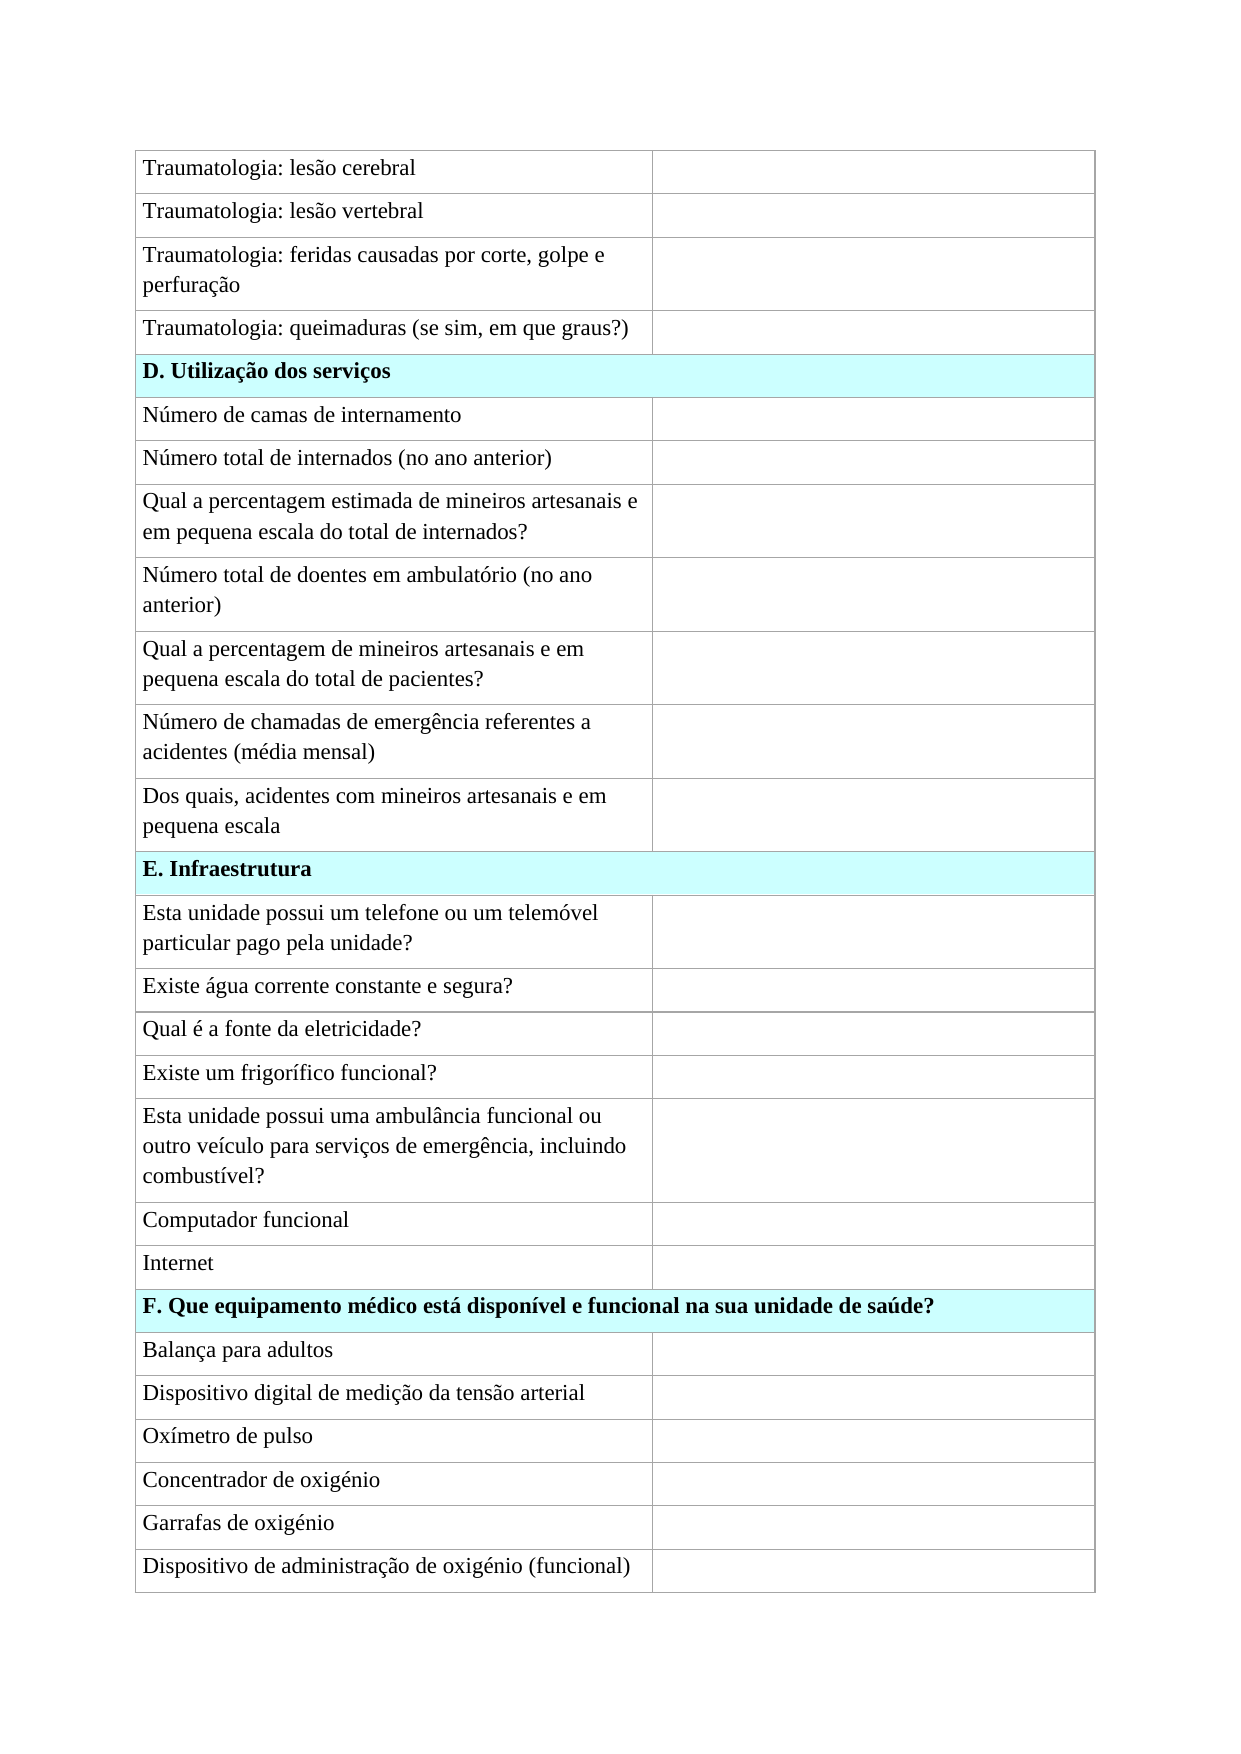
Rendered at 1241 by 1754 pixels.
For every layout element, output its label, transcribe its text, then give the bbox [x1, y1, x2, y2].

table_cell [653, 705, 1094, 778]
table_cell F. Que equipamento médico está disponível e funcional na sua unidade de saúde? [136, 1290, 1094, 1332]
table_cell [653, 896, 1094, 968]
table_cell Dispositivo de administração de oxigénio (funcional) [136, 1550, 652, 1592]
table_cell [653, 1420, 1094, 1462]
table_cell E. Infraestrutura [136, 852, 1094, 894]
table_cell [653, 1506, 1094, 1548]
table_cell Existe água corrente constante e segura? [136, 969, 652, 1011]
table_cell Número de chamadas de emergência referentes a acidentes (média mensal) [136, 705, 652, 778]
table_cell [653, 632, 1094, 704]
table_cell [653, 194, 1094, 237]
table_cell Traumatologia: lesão cerebral [136, 151, 652, 193]
table_cell Garrafas de oxigénio [136, 1506, 652, 1548]
table_cell Número total de doentes em ambulatório (no ano anterior) [136, 558, 652, 631]
table_cell [653, 1333, 1094, 1375]
table_cell Esta unidade possui uma ambulância funcional ou outro veículo para serviços de emergência, incluindo combustível? [136, 1099, 652, 1202]
table_cell Esta unidade possui um telefone ou um telemóvel particular pago pela unidade? [136, 896, 652, 968]
table_cell Traumatologia: feridas causadas por corte, golpe e perfuração [136, 238, 652, 310]
table_cell [653, 779, 1094, 851]
table_cell [653, 238, 1094, 310]
table_cell Computador funcional [136, 1203, 652, 1245]
table_cell Qual a percentagem estimada de mineiros artesanais e em pequena escala do total de internados? [136, 485, 652, 557]
table_cell [653, 1099, 1094, 1202]
table_cell [653, 441, 1094, 483]
table_cell D. Utilização dos serviços [136, 355, 1094, 397]
table_cell Concentrador de oxigénio [136, 1463, 652, 1505]
table_cell [653, 1246, 1094, 1288]
table_cell [653, 1056, 1094, 1098]
table_cell [653, 485, 1094, 557]
table_cell [653, 1376, 1094, 1418]
table_cell [653, 1463, 1094, 1505]
table_cell Número total de internados (no ano anterior) [136, 441, 652, 483]
table_cell [653, 1550, 1094, 1592]
table_cell Existe um frigorífico funcional? [136, 1056, 652, 1098]
table_cell [653, 558, 1094, 631]
table_cell [653, 1203, 1094, 1245]
table_cell Dispositivo digital de medição da tensão arterial [136, 1376, 652, 1418]
table_cell Balança para adultos [136, 1333, 652, 1375]
table_cell [653, 151, 1094, 193]
table_cell [653, 398, 1094, 440]
table_cell Internet [136, 1246, 652, 1288]
table_cell Traumatologia: lesão vertebral [136, 194, 652, 237]
table_cell Oxímetro de pulso [136, 1420, 652, 1462]
table_cell [653, 311, 1094, 353]
table_cell [653, 969, 1094, 1011]
table_cell Traumatologia: queimaduras (se sim, em que graus?) [136, 311, 652, 353]
table_cell Dos quais, acidentes com mineiros artesanais e em pequena escala [136, 779, 652, 851]
table_cell Qual a percentagem de mineiros artesanais e em pequena escala do total de pacientes? [136, 632, 652, 704]
table_cell Qual é a fonte da eletricidade? [136, 1013, 652, 1055]
table_cell [653, 1013, 1094, 1055]
table_cell Número de camas de internamento [136, 398, 652, 440]
